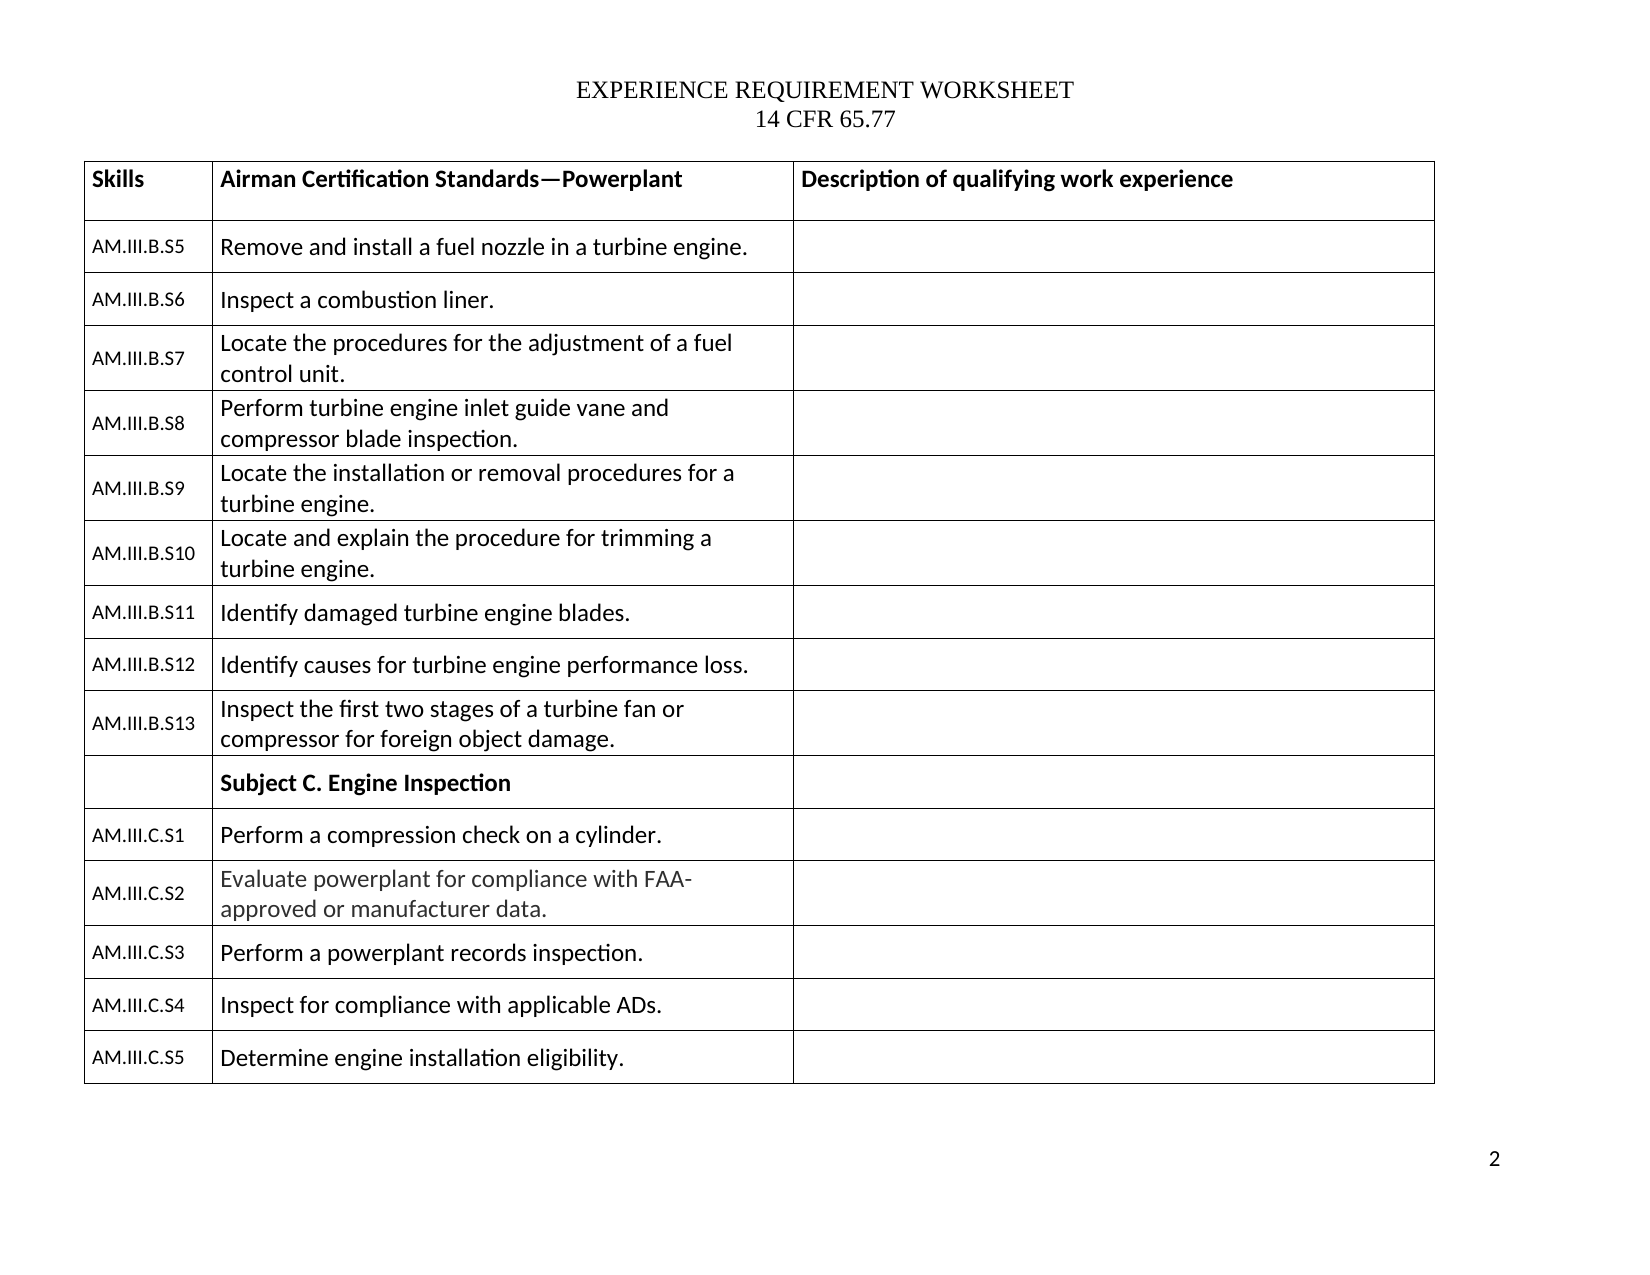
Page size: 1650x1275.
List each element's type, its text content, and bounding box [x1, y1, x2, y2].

table_cell [794, 756, 1434, 808]
table_cell [794, 456, 1434, 520]
table_cell [794, 326, 1434, 390]
table_cell [794, 391, 1434, 455]
table_cell Remove and install a fuel nozzle in a turbine engine. [213, 221, 793, 272]
table_cell AM.III.B.S12 [85, 639, 212, 690]
table_cell [794, 221, 1434, 272]
table_cell Inspect a combustion liner. [213, 273, 793, 325]
table_cell AM.III.C.S3 [85, 926, 212, 978]
table_cell [794, 979, 1434, 1030]
table_cell [85, 756, 212, 808]
table_cell AM.III.C.S2 [85, 861, 212, 925]
table_cell AM.III.C.S5 [85, 1031, 212, 1083]
table_cell AM.III.B.S10 [85, 521, 212, 585]
table_header Description of qualifying work experience [794, 162, 1434, 220]
table_cell AM.III.B.S13 [85, 691, 212, 755]
table_cell Identify damaged turbine engine blades. [213, 586, 793, 638]
table_cell Inspect the first two stages of a turbine fan or compressor for foreign object damage. [213, 691, 793, 755]
table_cell AM.III.B.S8 [85, 391, 212, 455]
table_cell AM.III.C.S4 [85, 979, 212, 1030]
table_cell Locate and explain the procedure for trimming a turbine engine. [213, 521, 793, 585]
table_cell AM.III.B.S5 [85, 221, 212, 272]
table_cell Subject C. Engine Inspection [213, 756, 793, 808]
table_cell [794, 521, 1434, 585]
table_cell [794, 273, 1434, 325]
table_cell AM.III.B.S9 [85, 456, 212, 520]
table_cell Identify causes for turbine engine performance loss. [213, 639, 793, 690]
table_header Airman Certification Standards—Powerplant [213, 162, 793, 220]
table_cell [794, 926, 1434, 978]
table_cell AM.III.B.S6 [85, 273, 212, 325]
table_cell Perform a compression check on a cylinder. [213, 809, 793, 860]
table_cell Perform a powerplant records inspection. [213, 926, 793, 978]
table_cell Locate the procedures for the adjustment of a fuel control unit. [213, 326, 793, 390]
table_cell AM.III.B.S11 [85, 586, 212, 638]
table_header Skills [85, 162, 212, 220]
table_cell [794, 691, 1434, 755]
table_cell [794, 586, 1434, 638]
table_cell [794, 639, 1434, 690]
table_cell [794, 1031, 1434, 1083]
table_cell Evaluate powerplant for compliance with FAA-approved or manufacturer data. [213, 861, 793, 925]
table_cell AM.III.C.S1 [85, 809, 212, 860]
table_cell [794, 809, 1434, 860]
table_cell Determine engine installation eligibility. [213, 1031, 793, 1083]
table_cell Inspect for compliance with applicable ADs. [213, 979, 793, 1030]
table_cell Locate the installation or removal procedures for a turbine engine. [213, 456, 793, 520]
table_cell Perform turbine engine inlet guide vane and compressor blade inspection. [213, 391, 793, 455]
table_cell [794, 861, 1434, 925]
table_cell AM.III.B.S7 [85, 326, 212, 390]
